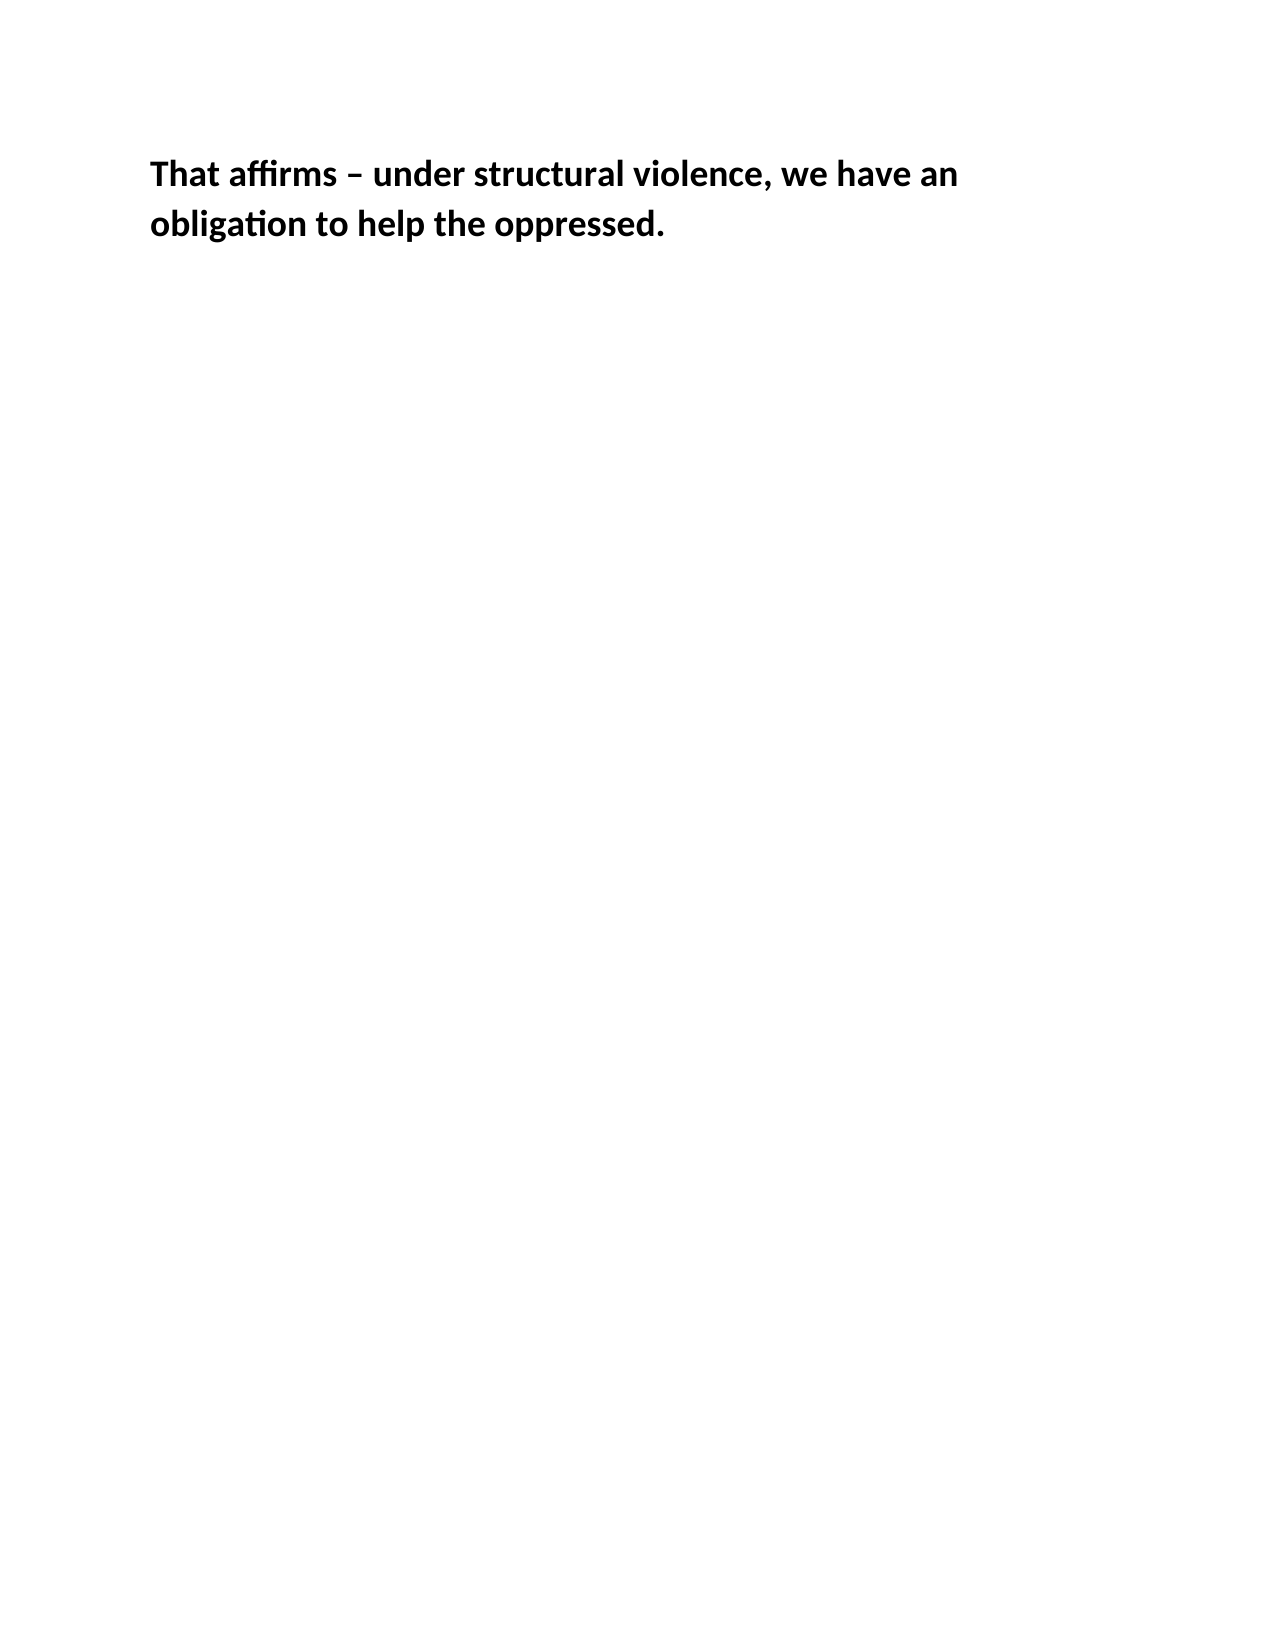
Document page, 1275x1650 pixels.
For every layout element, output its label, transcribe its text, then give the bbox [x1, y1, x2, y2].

subtitle That affirms – under structural violence, we have an obligation to help the oppressed. [150, 150, 1125, 245]
